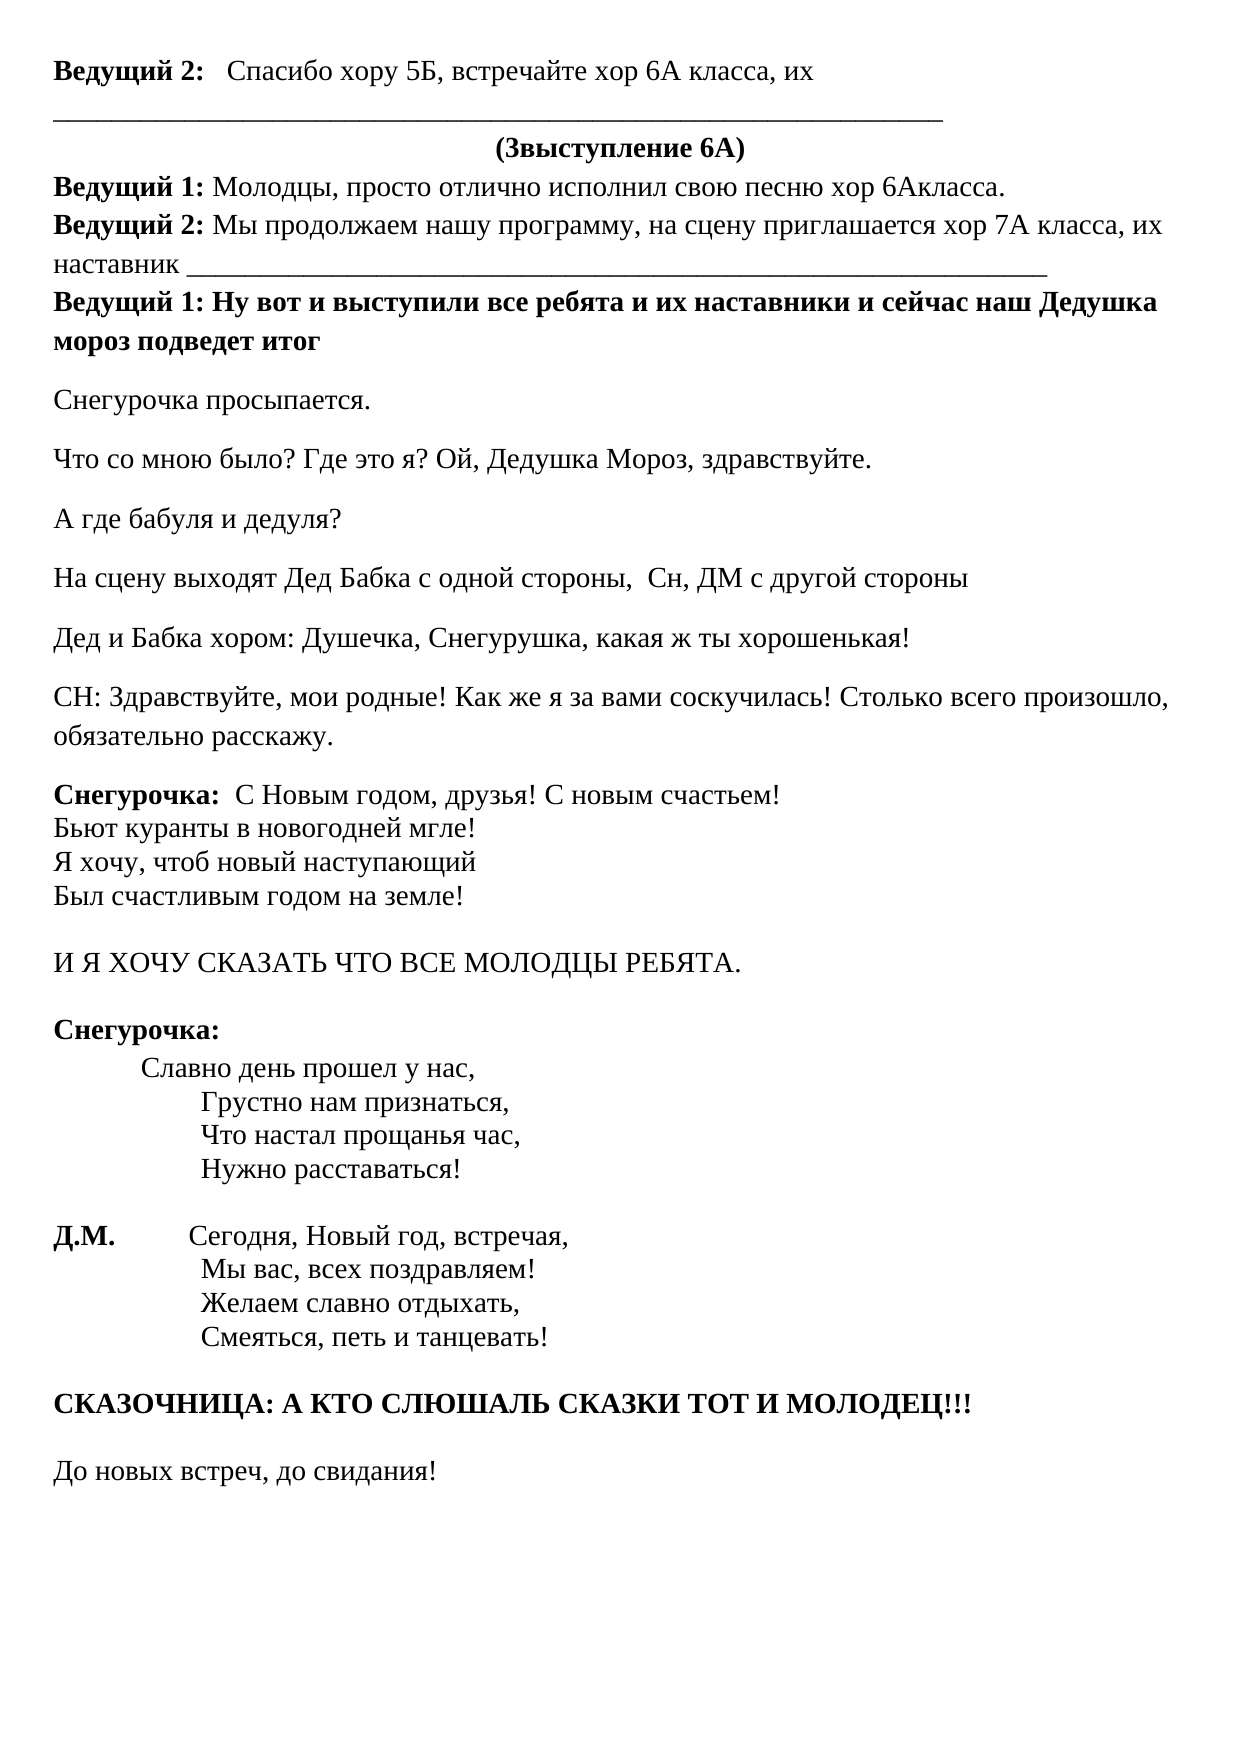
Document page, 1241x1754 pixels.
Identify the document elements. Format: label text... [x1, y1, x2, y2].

text СН: Здравствуйте, мои родные! Как же я за вами соскучилась! Столько всего произошло, обязательно расскажу. [53, 679, 1187, 751]
text Д.М. Сегодня, Новый год, встречая, [53, 1218, 1187, 1252]
text Снегурочка: С Новым годом, друзья! С новым счастьем! [53, 777, 1187, 811]
text Я хочу, чтоб новый наступающий [53, 844, 1187, 878]
text И Я ХОЧУ СКАЗАТЬ ЧТО ВСЕ МОЛОДЦЫ РЕБЯТА. [53, 945, 1187, 978]
text Бьют куранты в новогодней мгле! [53, 811, 1187, 844]
text Желаем славно отдыхать, [53, 1285, 1187, 1319]
text Ведущий 2: Мы продолжаем нашу программу, на сцену приглашается хор 7А класса, их наставник ___________________________________________________________ [53, 207, 1187, 279]
text На сцену выходят Дед Бабка с одной стороны, Сн, ДМ с другой стороны [53, 560, 1187, 594]
text СКАЗОЧНИЦА: А КТО СЛЮШАЛЬ СКАЗКИ ТОТ И МОЛОДЕЦ!!! [53, 1386, 1187, 1419]
text Был счастливым годом на земле! [53, 878, 1187, 911]
text Снегурочка просыпается. [53, 382, 1187, 416]
text Смеяться, петь и танцевать! [53, 1319, 1187, 1352]
text Грустно нам признаться, [53, 1084, 1187, 1117]
text До новых встреч, до свидания! [53, 1453, 1187, 1486]
text Что настал прощанья час, [53, 1117, 1187, 1151]
text А где бабуля и дедуля? [53, 501, 1187, 534]
text Славно день прошел у нас, [53, 1050, 1187, 1084]
text Снегурочка: [53, 1012, 1187, 1045]
text Ведущий 2: Спасибо хору 5Б, встречайте хор 6А класса, их _____________________________________________________________ [53, 53, 1187, 125]
text Ведущий 1: Молодцы, просто отлично исполнил свою песню хор 6Акласса. [53, 169, 1187, 202]
text Мы вас, всех поздравляем! [53, 1252, 1187, 1285]
text Что со мною было? Где это я? Ой, Дедушка Мороз, здравствуйте. [53, 442, 1187, 475]
text Ведущий 1: Ну вот и выступили все ребята и их наставники и сейчас наш Дедушка мороз подведет итог [53, 284, 1187, 356]
text Нужно расставаться! [53, 1151, 1187, 1184]
text Дед и Бабка хором: Душечка, Снегурушка, какая ж ты хорошенькая! [53, 620, 1187, 653]
text (3выступление 6А) [53, 130, 1187, 164]
